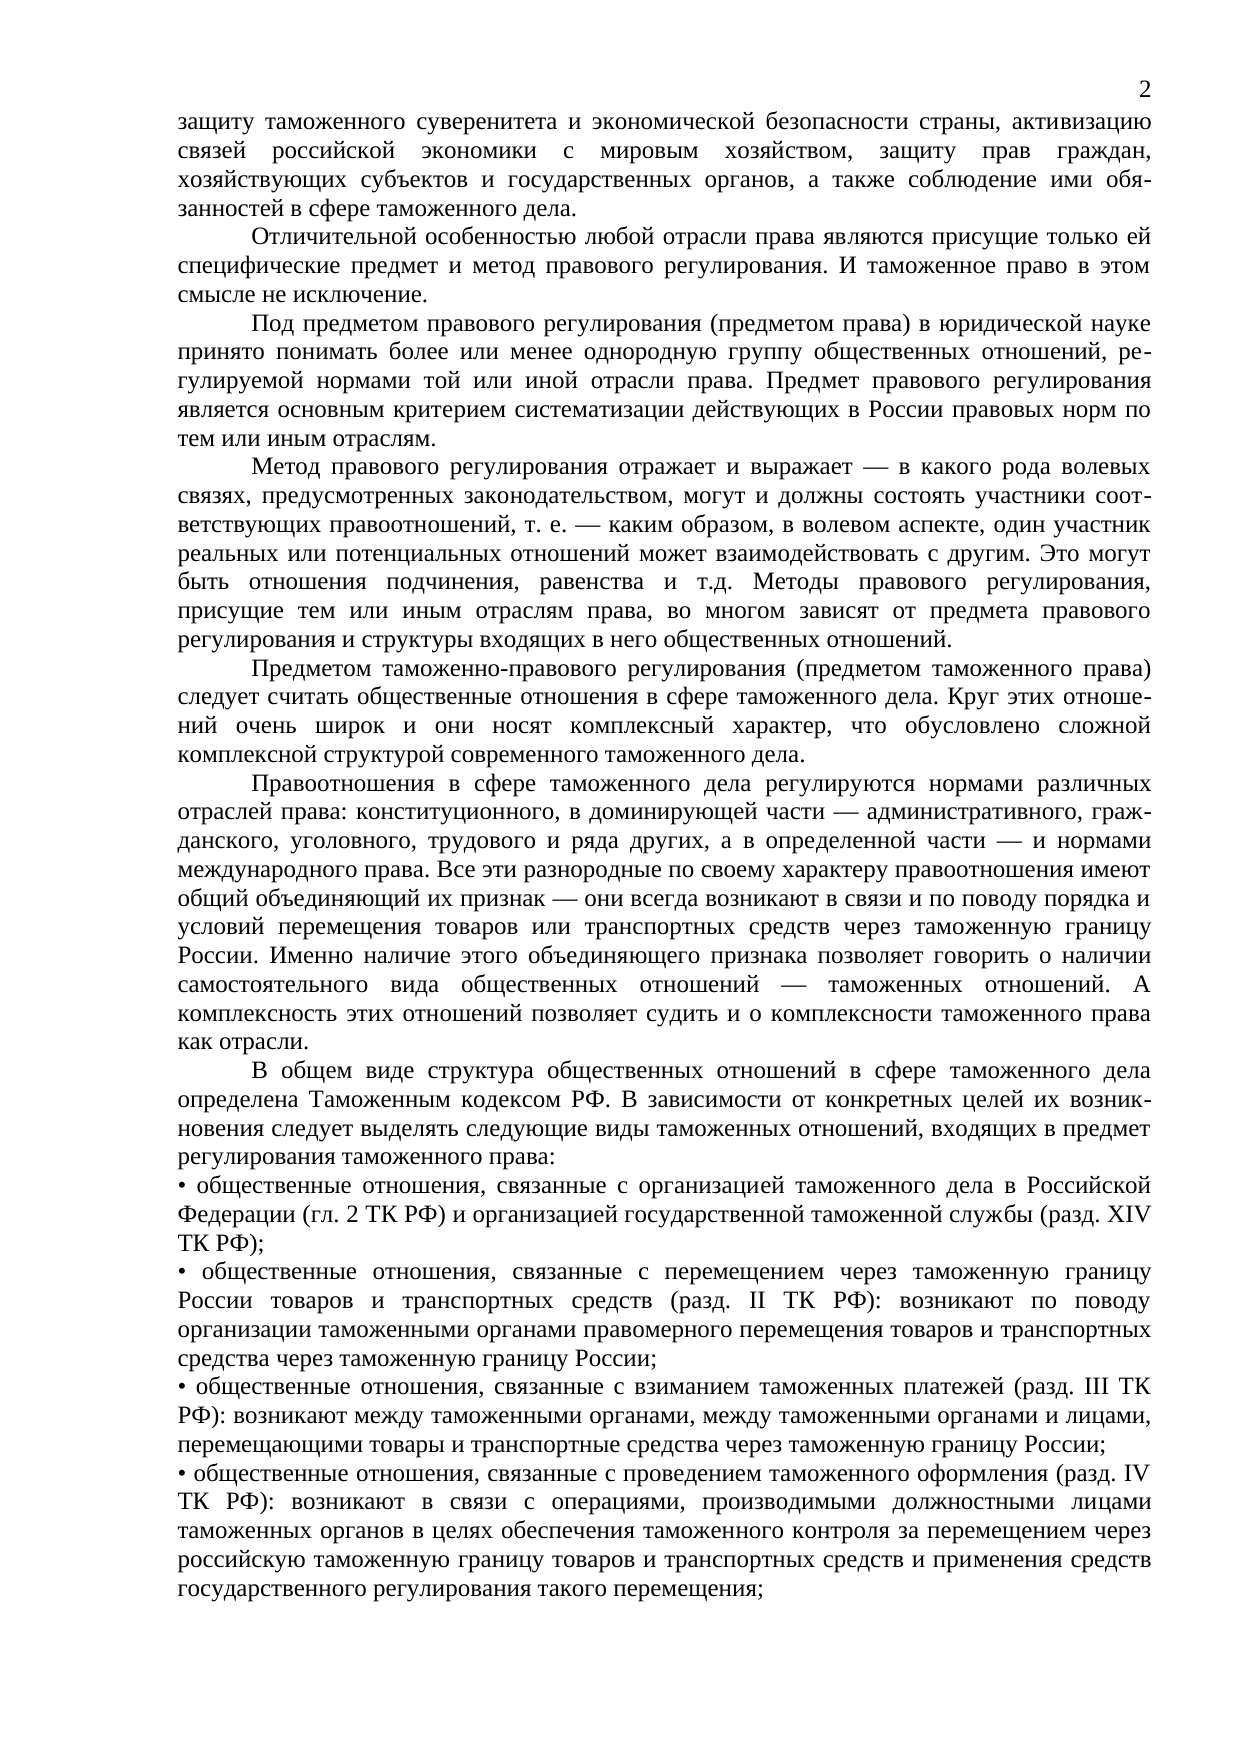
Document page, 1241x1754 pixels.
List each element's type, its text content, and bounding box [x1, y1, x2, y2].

text • общественные отношения, связанные с организацией таможенного дела в Российской Федерации (гл. 2 ТК РФ) и организацией государственной таможенной службы (разд. XIV ТК РФ); [177, 1170, 1152, 1256]
text Отличительной особенностью любой отрасли права являются присущие только ей специфические предмет и метод правового регулирования. И таможенное право в этом смысле не исключение. [177, 221, 1152, 308]
text В общем виде структура общественных отношений в сфере таможенного дела определена Таможенным кодексом РФ. В зависимости от конкретных целей их возникновения следует выделять следующие виды таможенных отношений, входящих в предмет регулирования таможенного права: [177, 1055, 1152, 1170]
text Правоотношения в сфере таможенного дела регулируются нормами различных отраслей права: конституционного, в доминирующей части — административного, гражданского, уголовного, трудового и ряда других, а в определенной части — и нормами международного права. Все эти разнородные по своему характеру правоотношения имеют общий объединяющий их признак — они всегда возникают в связи и по поводу порядка и условий перемещения товаров или транспортных средств через таможенную границу России. Именно наличие этого объединяющего признака позволяет говорить о наличии самостоятельного вида общественных отношений — таможенных отношений. А комплексность этих отношений позволяет судить и о комплексности таможенного права как отрасли. [177, 768, 1152, 1055]
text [177, 106, 1152, 221]
text Метод правового регулирования отражает и выражает — в какого рода волевых связях, предусмотренных законодательством, могут и должны состоять участники соответствующих правоотношений, т. е. — каким образом, в волевом аспекте, один участник реальных или потенциальных отношений может взаимодействовать с другим. Это могут быть отношения подчинения, равенства и т.д. Методы правового регулирования, присущие тем или иным отраслям права, во многом зависят от предмета правового регулирования и структуры входящих в него общественных отношений. [177, 451, 1152, 653]
text • общественные отношения, связанные с проведением таможенного оформления (разд. IV ТК РФ): возникают в связи с операциями, производимыми должностными лицами таможенных органов в целях обеспечения таможенного контроля за перемещением через российскую таможенную границу товаров и транспортных средств и применения средств государственного регулирования такого перемещения; [177, 1458, 1152, 1601]
text Под предметом правового регулирования (предметом права) в юридической науке принято понимать более или менее однородную группу общественных отношений, регулируемой нормами той или иной отрасли права. Предмет правового регулирования является основным критерием систематизации действующих в России правовых норм по тем или иным отраслям. [177, 308, 1152, 451]
text Предметом таможенно-правового регулирования (предметом таможенного права) следует считать общественные отношения в сфере таможенного дела. Круг этих отношений очень широк и они носят комплексный характер, что обусловлено сложной комплексной структурой современного таможенного дела. [177, 653, 1152, 768]
text • общественные отношения, связанные с взиманием таможенных платежей (разд. III ТК РФ): возникают между таможенными органами, между таможенными органами и лицами, перемещающими товары и транспортные средства через таможенную границу России; [177, 1371, 1152, 1458]
text • общественные отношения, связанные с перемещением через таможенную границу России товаров и транспортных средств (разд. II ТК РФ): возникают по поводу организации таможенными органами правомерного перемещения товаров и транспортных средства через таможенную границу России; [177, 1256, 1152, 1371]
